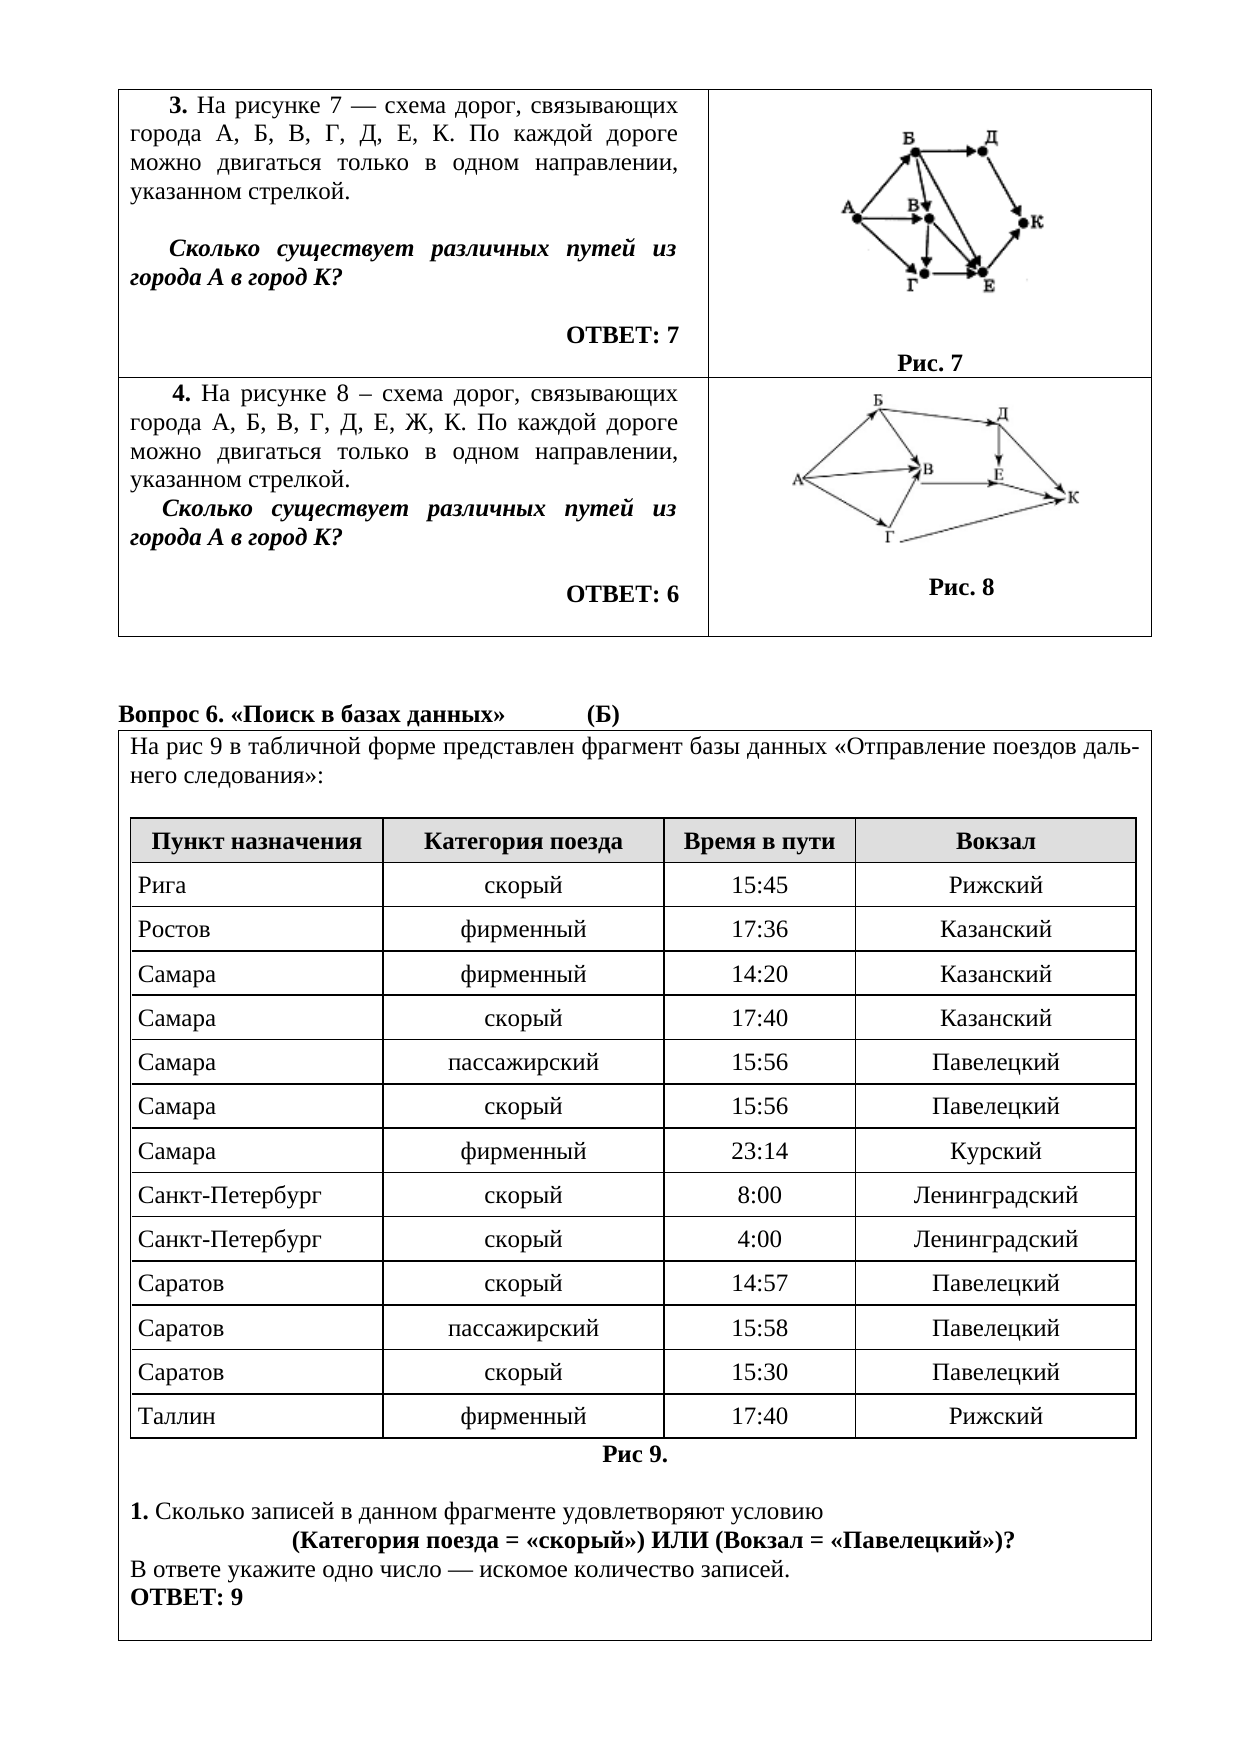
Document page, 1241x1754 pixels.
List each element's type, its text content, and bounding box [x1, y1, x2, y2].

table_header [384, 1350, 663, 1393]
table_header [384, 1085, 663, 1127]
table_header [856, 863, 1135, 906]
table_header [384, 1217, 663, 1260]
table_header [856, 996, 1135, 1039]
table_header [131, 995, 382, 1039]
table_cell 3. На рисунке 7 — схема дорог, связывающих города А, Б, В, Г, Д, Е, К. По каждой дороге можно двигаться только в одном направлении, указанном стрелкой. Сколько существует различных путей из города А в город К? ОТВЕТ: 7 [119, 90, 708, 377]
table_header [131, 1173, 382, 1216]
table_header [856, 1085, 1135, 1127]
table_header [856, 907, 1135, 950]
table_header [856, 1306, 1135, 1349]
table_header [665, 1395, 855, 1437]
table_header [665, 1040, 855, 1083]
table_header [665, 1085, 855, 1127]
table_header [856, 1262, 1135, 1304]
table_cell 4. На рисунке 8 – схема дорог, связывающих города А, Б, В, Г, Д, Е, Ж, К. По каждой дороге можно двигаться только в одном направлении, указанном стрелкой. Сколько существует различных путей из города А в город К? ОТВЕТ: 6 [119, 378, 708, 636]
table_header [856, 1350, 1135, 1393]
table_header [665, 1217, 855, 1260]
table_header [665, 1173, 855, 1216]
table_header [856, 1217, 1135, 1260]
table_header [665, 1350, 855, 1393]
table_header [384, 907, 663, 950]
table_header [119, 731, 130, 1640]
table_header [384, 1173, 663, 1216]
subtitle Вопрос 6. «Поиск в базах данных» (Б) [118, 699, 1152, 728]
table_cell Рис. 8 [709, 378, 1151, 636]
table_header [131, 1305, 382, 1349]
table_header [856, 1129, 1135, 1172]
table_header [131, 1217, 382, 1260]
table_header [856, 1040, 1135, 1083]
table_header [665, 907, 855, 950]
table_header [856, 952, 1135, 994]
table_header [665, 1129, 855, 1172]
picture [813, 117, 1073, 319]
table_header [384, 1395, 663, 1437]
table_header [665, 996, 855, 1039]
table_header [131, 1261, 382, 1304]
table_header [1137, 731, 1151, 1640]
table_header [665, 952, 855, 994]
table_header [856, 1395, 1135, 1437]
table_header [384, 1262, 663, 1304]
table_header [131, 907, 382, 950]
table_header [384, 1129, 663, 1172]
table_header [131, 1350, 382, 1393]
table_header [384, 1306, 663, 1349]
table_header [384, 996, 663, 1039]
table_cell Рис. 7 [709, 90, 1151, 377]
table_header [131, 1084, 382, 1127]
picture [777, 378, 1106, 572]
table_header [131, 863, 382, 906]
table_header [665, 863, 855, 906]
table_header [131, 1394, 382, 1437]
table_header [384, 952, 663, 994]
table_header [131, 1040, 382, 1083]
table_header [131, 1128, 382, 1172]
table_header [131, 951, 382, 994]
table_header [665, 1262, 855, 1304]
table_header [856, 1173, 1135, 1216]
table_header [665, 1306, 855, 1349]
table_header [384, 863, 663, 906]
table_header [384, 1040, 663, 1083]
